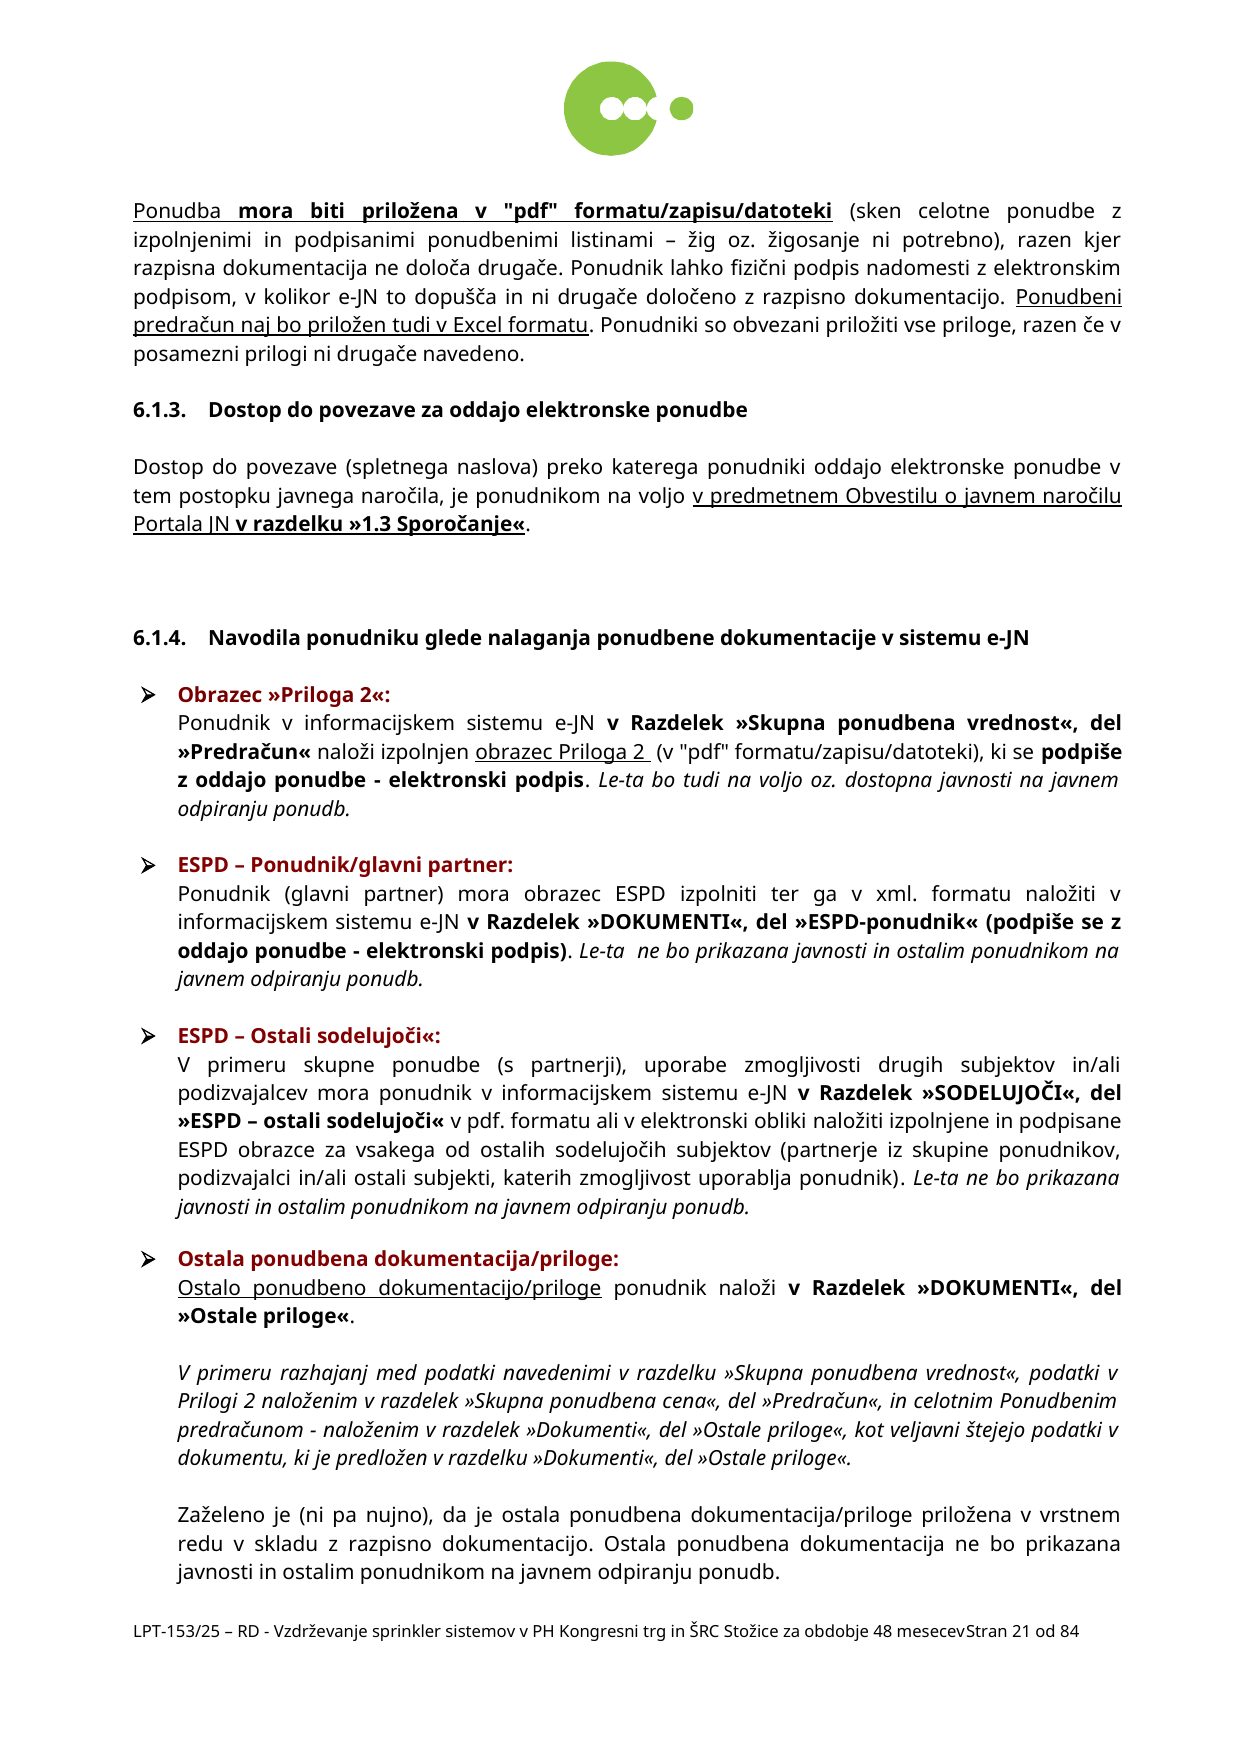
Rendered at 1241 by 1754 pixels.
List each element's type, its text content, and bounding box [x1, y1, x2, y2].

text Zaželeno je (ni pa nujno), da je ostala ponudbena dokumentacija/priloge priložena v vrstnem redu v skladu z razpisno dokumentacijo. Ostala ponudbena dokumentacija ne bo prikazana javnosti in ostalim ponudnikom na javnem odpiranju ponudb. [177, 1500, 1122, 1586]
list Dostop do povezave za oddajo elektronske ponudbe [133, 396, 1122, 424]
text Ostalo ponudbeno dokumentacijo/priloge ponudnik naloži v Razdelek »DOKUMENTI«, del »Ostale priloge«. [177, 1273, 1122, 1330]
list ESPD – Ponudnik/glavni partner: [140, 851, 1122, 879]
list Navodila ponudniku glede nalaganja ponudbene dokumentacije v sistemu e-JN [133, 623, 1122, 652]
text Dostop do povezave (spletnega naslova) preko katerega ponudniki oddajo elektronske ponudbe v tem postopku javnega naročila, je ponudnikom na voljo v predmetnem Obvestilu o javnem naročilu Portala JN v razdelku »1.3 Sporočanje«. [133, 452, 1122, 538]
text V primeru skupne ponudbe (s partnerji), uporabe zmogljivosti drugih subjektov in/ali podizvajalcev mora ponudnik v informacijskem sistemu e-JN v Razdelek »SODELUJOČI«, del »ESPD – ostali sodelujoči« v pdf. formatu ali v elektronski obliki naložiti izpolnjene in podpisane ESPD obrazce za vsakega od ostalih sodelujočih subjektov (partnerje iz skupine ponudnikov, podizvajalci in/ali ostali subjekti, katerih zmogljivost uporablja ponudnik). Le-ta ne bo prikazana javnosti in ostalim ponudnikom na javnem odpiranju ponudb. [177, 1050, 1122, 1220]
list ESPD – Ostali sodelujoči«: [140, 1021, 1122, 1050]
text V primeru razhajanj med podatki navedenimi v razdelku »Skupna ponudbena vrednost«, podatki v Prilogi 2 naloženim v razdelek »Skupna ponudbena cena«, del »Predračun«, in celotnim Ponudbenim predračunom - naloženim v razdelek »Dokumenti«, del »Ostale priloge«, kot veljavni štejejo podatki v dokumentu, ki je predložen v razdelku »Dokumenti«, del »Ostale priloge«. [177, 1358, 1122, 1472]
text Ponudnik v informacijskem sistemu e-JN v Razdelek »Skupna ponudbena vrednost«, del »Predračun« naloži izpolnjen obrazec Priloga 2 (v "pdf" formatu/zapisu/datoteki), ki se podpiše z oddajo ponudbe - elektronski podpis. Le-ta bo tudi na voljo oz. dostopna javnosti na javnem odpiranju ponudb. [177, 708, 1122, 822]
text Ponudnik (glavni partner) mora obrazec ESPD izpolniti ter ga v xml. formatu naložiti v informacijskem sistemu e-JN v Razdelek »DOKUMENTI«, del »ESPD-ponudnik« (podpiše se z oddajo ponudbe - elektronski podpis). Le-ta ne bo prikazana javnosti in ostalim ponudnikom na javnem odpiranju ponudb. [177, 879, 1122, 993]
list Ostala ponudbena dokumentacija/priloge: [140, 1244, 1122, 1273]
list Obrazec »Priloga 2«: [140, 680, 1122, 708]
text Ponudba mora biti priložena v "pdf" formatu/zapisu/datoteki (sken celotne ponudbe z izpolnjenimi in podpisanimi ponudbenimi listinami – žig oz. žigosanje ni potrebno), razen kjer razpisna dokumentacija ne določa drugače. Ponudnik lahko fizični podpis nadomesti z elektronskim podpisom, v kolikor e-JN to dopušča in ni drugače določeno z razpisno dokumentacijo. Ponudbeni predračun naj bo priložen tudi v Excel formatu. Ponudniki so obvezani priložiti vse priloge, razen če v posamezni prilogi ni drugače navedeno. [133, 197, 1122, 367]
